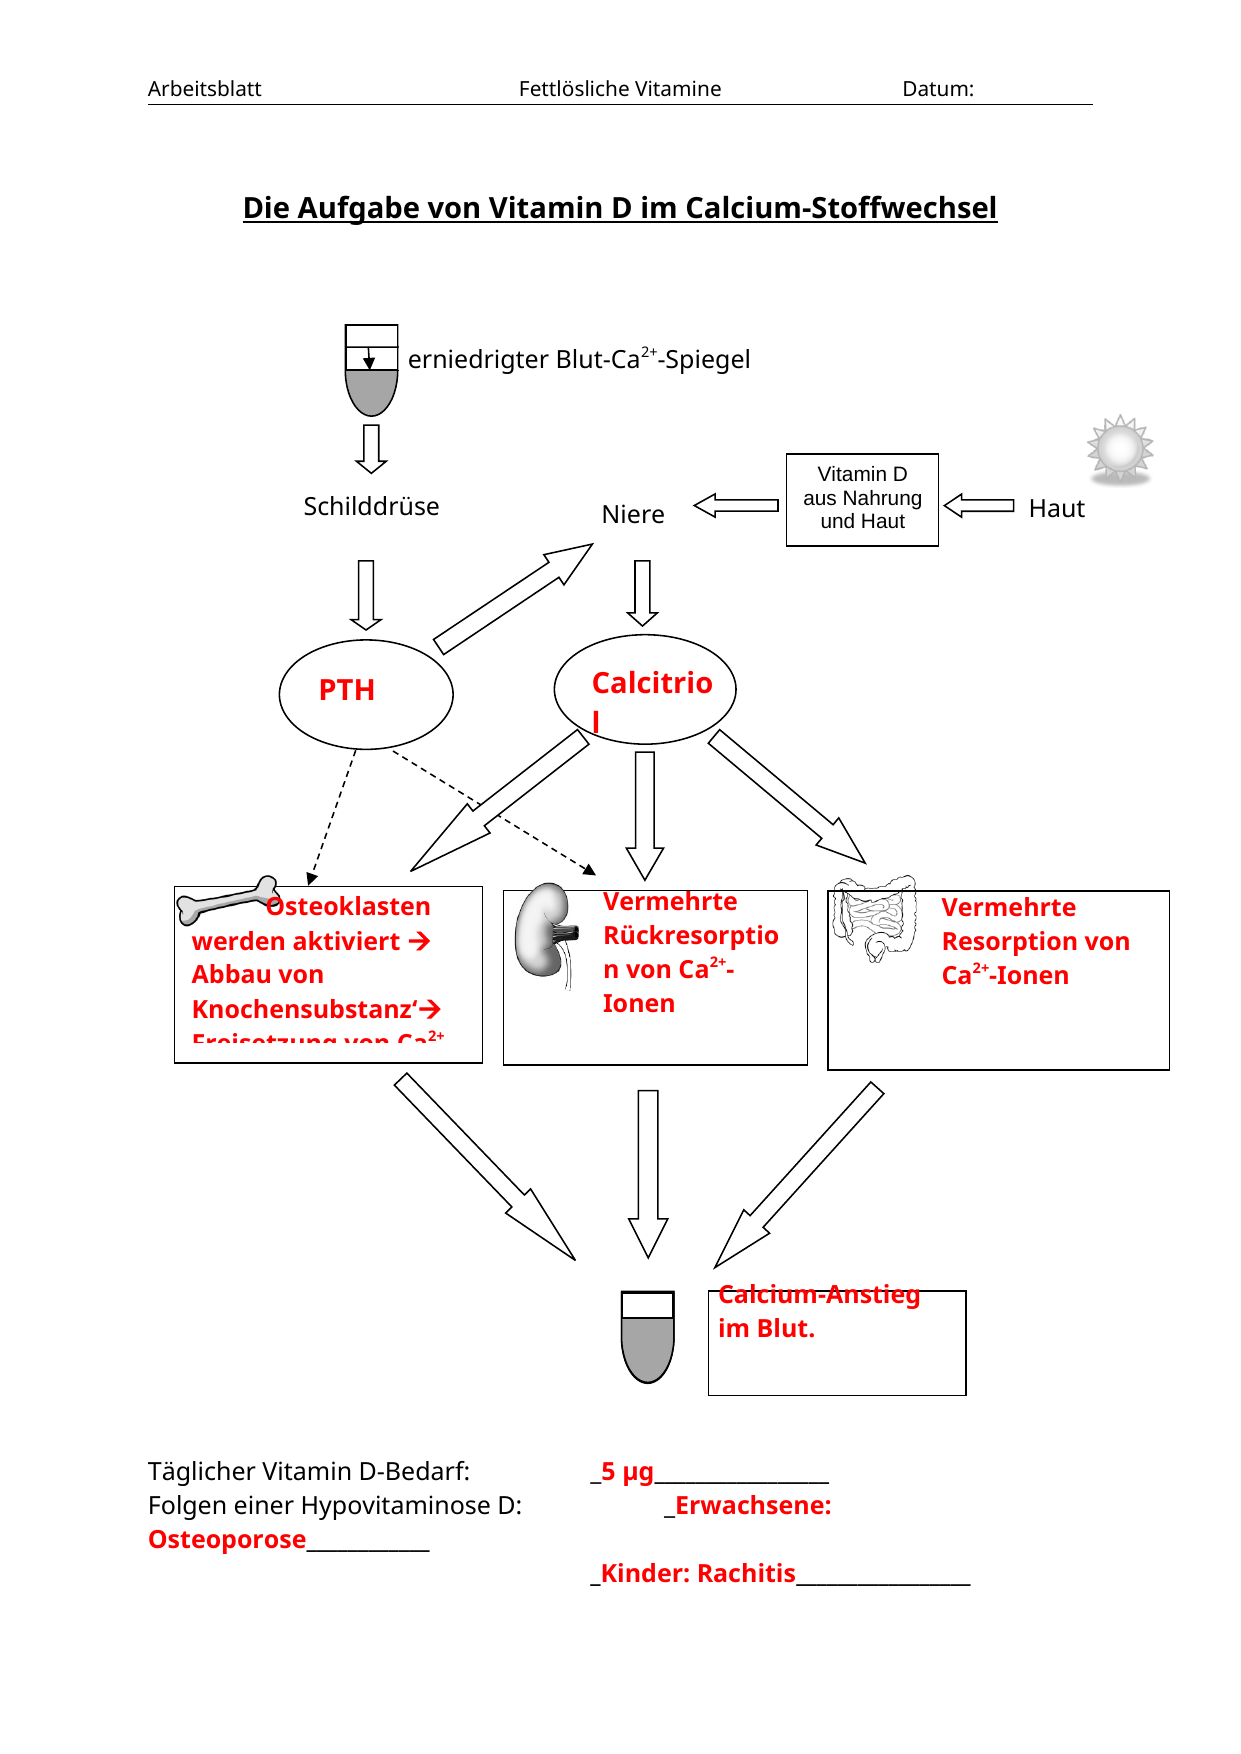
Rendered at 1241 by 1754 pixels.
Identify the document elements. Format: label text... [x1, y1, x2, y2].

text Folgen einer Hypovitaminose D: _Erwachsene: Osteoporose____________ [148, 1487, 1093, 1555]
text Täglicher Vitamin D-Bedarf: _5 µg_________________ [148, 1453, 1093, 1487]
text _Kinder: Rachitis_________________ [148, 1555, 1093, 1589]
picture [832, 875, 917, 963]
text Die Aufgabe von Vitamin D im Calcium-Stoffwechsel [148, 187, 1093, 227]
